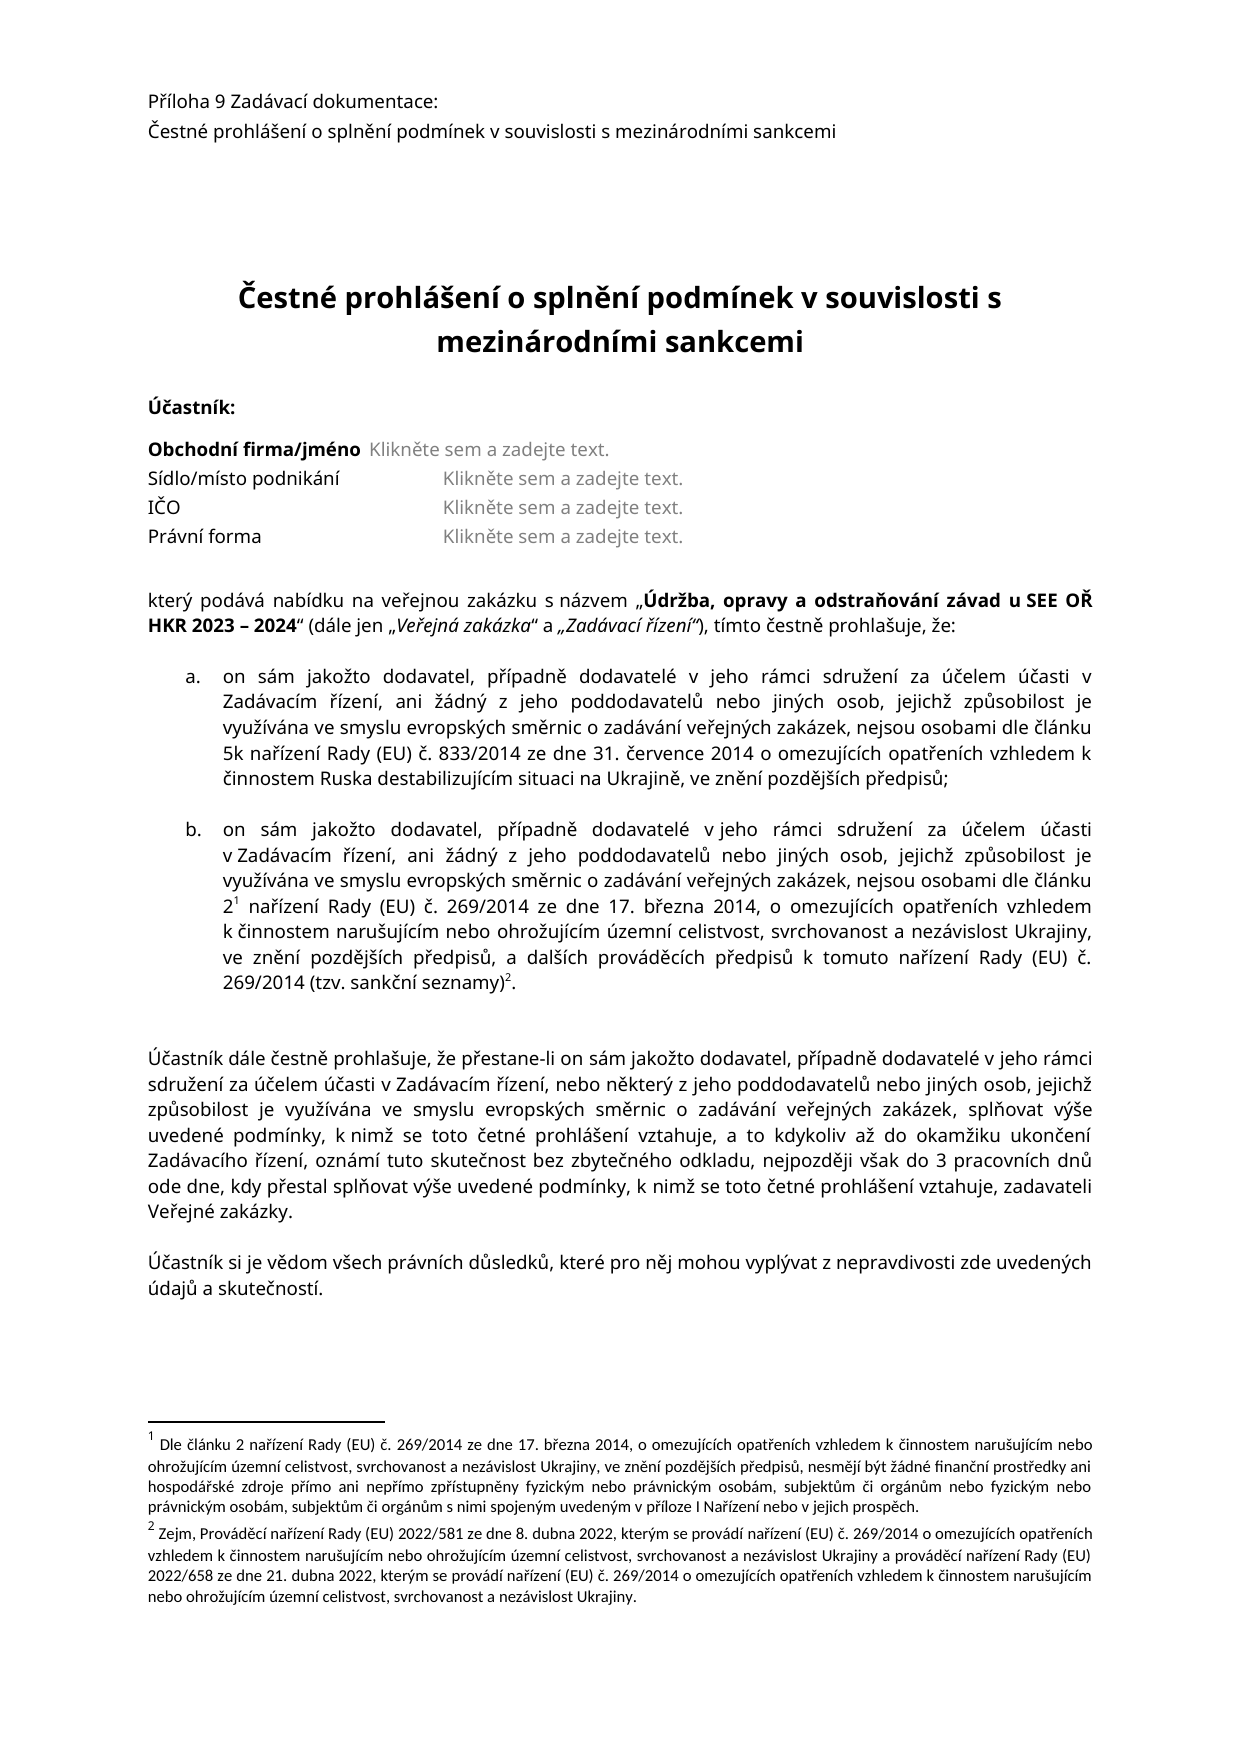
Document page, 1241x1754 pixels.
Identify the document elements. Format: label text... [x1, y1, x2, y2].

list on sám jakožto dodavatel, případně dodavatelé v jeho rámci sdružení za účelem účasti v Zadávacím řízení, ani žádný z jeho poddodavatelů nebo jiných osob, jejichž způsobilost je využívána ve smyslu evropských směrnic o zadávání veřejných zakázek, nejsou osobami dle článku 2 nařízení Rady (EU) č. 269/2014 ze dne 17. března 2014, o omezujících opatřeních vzhledem k činnostem narušujícím nebo ohrožujícím územní celistvost, svrchovanost a nezávislost Ukrajiny, ve znění pozdějších předpisů, a dalších prováděcích předpisů k tomuto nařízení Rady (EU) č. 269/2014 (tzv. sankční seznamy). [185, 816, 1093, 995]
text Sídlo/místo podnikání [148, 462, 1093, 491]
text IČO [148, 491, 1093, 520]
text Účastník si je vědom všech právních důsledků, které pro něj mohou vyplývat z nepravdivosti zde uvedených údajů a skutečností. [148, 1249, 1093, 1300]
text který podává nabídku na veřejnou zakázku s názvem „Údržba, opravy a odstraňování závad u SEE OŘ HKR 2023 – 2024“ (dále jen „Veřejná zakázka“ a „Zadávací řízení“), tímto čestně prohlašuje, že: [148, 587, 1093, 638]
text Účastník: [148, 390, 1093, 421]
list on sám jakožto dodavatel, případně dodavatelé v jeho rámci sdružení za účelem účasti v Zadávacím řízení, ani žádný z jeho poddodavatelů nebo jiných osob, jejichž způsobilost je využívána ve smyslu evropských směrnic o zadávání veřejných zakázek, nejsou osobami dle článku 5k nařízení Rady (EU) č. 833/2014 ze dne 31. července 2014 o omezujících opatřeních vzhledem k činnostem Ruska destabilizujícím situaci na Ukrajině, ve znění pozdějších předpisů; [185, 663, 1093, 791]
text Čestné prohlášení o splnění podmínek v souvislosti s mezinárodními sankcemi [148, 278, 1093, 361]
text Právní forma [148, 520, 1093, 549]
text Obchodní firma/jméno [148, 433, 1093, 462]
text Účastník dále čestně prohlašuje, že přestane-li on sám jakožto dodavatel, případně dodavatelé v jeho rámci sdružení za účelem účasti v Zadávacím řízení, nebo některý z jeho poddodavatelů nebo jiných osob, jejichž způsobilost je využívána ve smyslu evropských směrnic o zadávání veřejných zakázek, splňovat výše uvedené podmínky, k nimž se toto četné prohlášení vztahuje, a to kdykoliv až do okamžiku ukončení Zadávacího řízení, oznámí tuto skutečnost bez zbytečného odkladu, nejpozději však do 3 pracovních dnů ode dne, kdy přestal splňovat výše uvedené podmínky, k nimž se toto četné prohlášení vztahuje, zadavateli Veřejné zakázky. [148, 1046, 1093, 1224]
